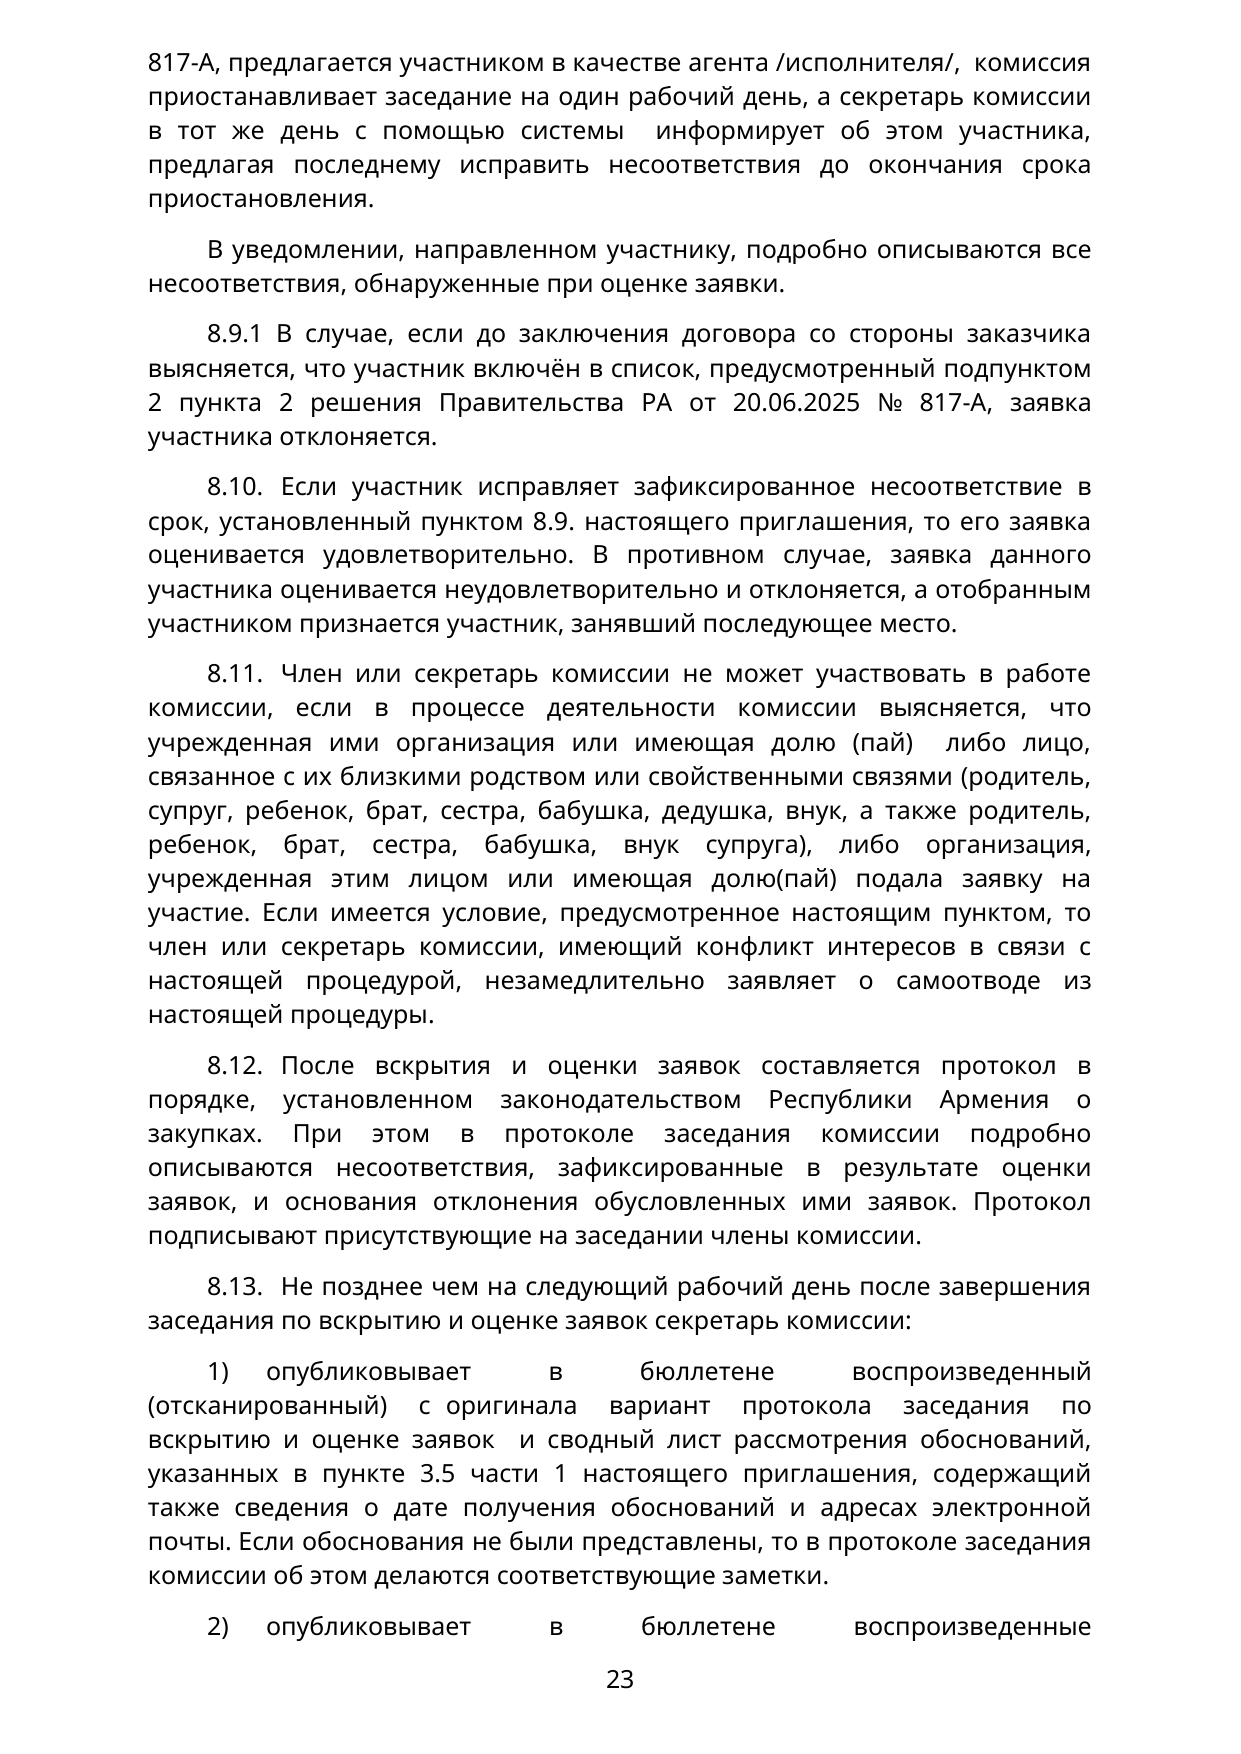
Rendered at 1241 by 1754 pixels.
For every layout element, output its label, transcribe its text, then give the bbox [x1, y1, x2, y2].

text 8.12. После вскрытия и оценки заявок составляется протокол в порядке, установленном законодательством Республики Армения о закупках. При этом в протоколе заседания комиссии подробно описываются несоответствия, зафиксированные в результате оценки заявок, и основания отклонения обусловленных ими заявок. Протокол подписывают присутствующие на заседании члены комиссии. [148, 1047, 1092, 1252]
text 1) опубликовывает в бюллетене воспроизведенный (отсканированный) с оригинала вариант протокола заседания по вскрытию и оценке заявок и сводный лист рассмотрения обоснований, указанных в пункте 3.5 части 1 настоящего приглашения, содержащий также сведения о дате получения обоснований и адресах электронной почты. Если обоснования не были представлены, то в протоколе заседания комиссии об этом делаются соответствующие заметки. [148, 1353, 1092, 1592]
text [148, 1608, 1092, 1643]
text 8.13. Не позднее чем на следующий рабочий день после завершения заседания по вскрытию и оценке заявок секретарь комиссии: [148, 1268, 1092, 1337]
text 8.10. Если участник исправляет зафиксированное несоответствие в срок, установленный пунктом 8.9. настоящего приглашения, то его заявка оценивается удовлетворительно. В противном случае, заявка данного участника оценивается неудовлетворительно и отклоняется, а отобранным участником признается участник, занявший последующее место. [148, 469, 1092, 639]
text 8.11. Член или секретарь комиссии не может участвовать в работе комиссии, если в процессе деятельности комиссии выясняется, что учрежденная ими организация или имеющая долю (пай) либо лицо, связанное с их близкими родством или свойственными связями (родитель, супруг, ребенок, брат, сестра, бабушка, дедушка, внук, а также родитель, ребенок, брат, сестра, бабушка, внук супруга), либо организация, учрежденная этим лицом или имеющая долю(пай) подала заявку на участие. Если имеется условие, предусмотренное настоящим пунктом, то член или секретарь комиссии, имеющий конфликт интересов в связи с настоящей процедурой, незамедлительно заявляет о самоотводе из настоящей процедуры. [148, 656, 1092, 1031]
text В уведомлении, направленном участнику, подробно описываются все несоответствия, обнаруженные при оценке заявки. [148, 231, 1092, 299]
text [148, 44, 1092, 215]
text 8.9.1 В случае, если до заключения договора со стороны заказчика выясняется, что участник включён в список, предусмотренный подпунктом 2 пункта 2 решения Правительства РА от 20.06.2025 № 817-А, заявка участника отклоняется. [148, 316, 1092, 452]
